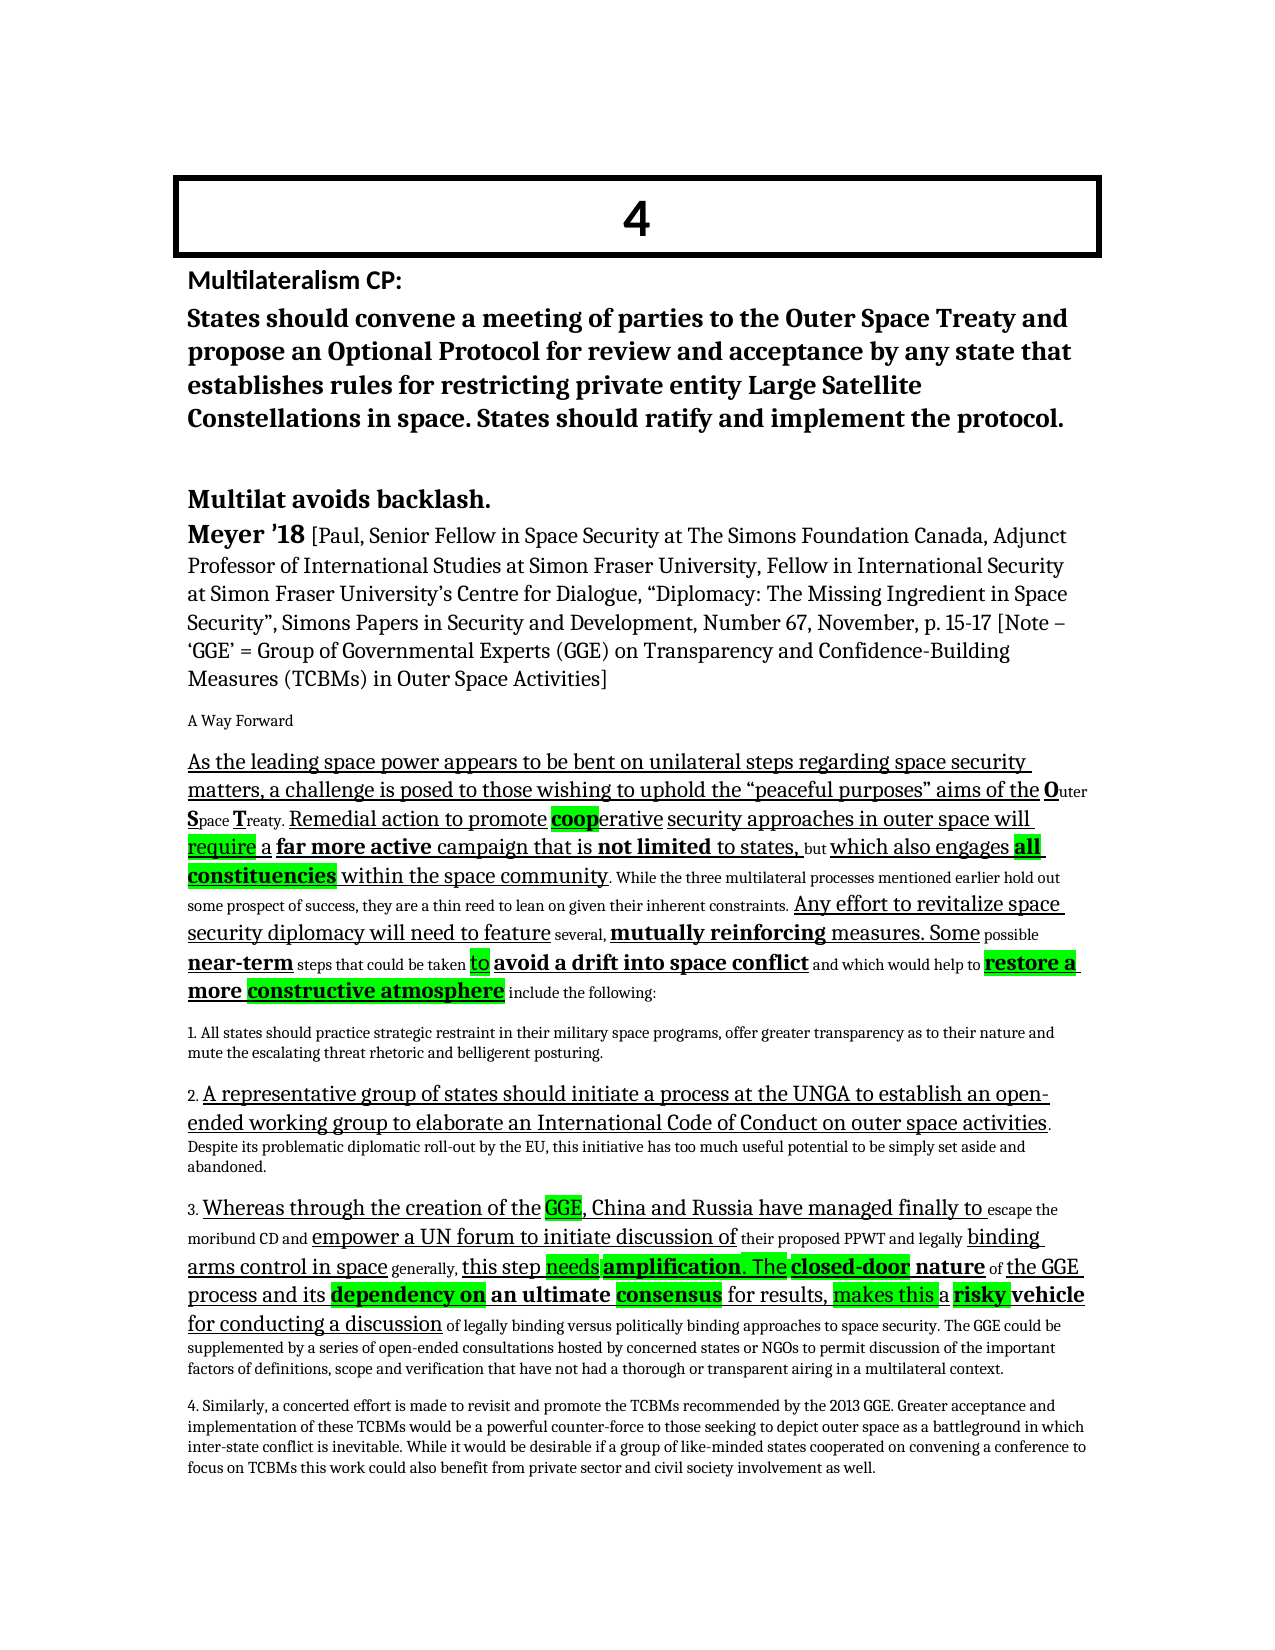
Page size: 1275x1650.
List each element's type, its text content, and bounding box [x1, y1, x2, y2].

text As the leading space power appears to be bent on unilateral steps regarding space security matters, a challenge is posed to those wishing to uphold the “peaceful purposes” aims of the Outer Space Treaty. Remedial action to promote cooperative security approaches in outer space will require a far more active campaign that is not limited to states, but which also engages all constituencies within the space community. While the three multilateral processes mentioned earlier hold out some prospect of success, they are a thin reed to lean on given their inherent constraints. Any effort to revitalize space security diplomacy will need to feature several, mutually reinforcing measures. Some possible near-term steps that could be taken to avoid a drift into space conflict and which would help to restore a more constructive atmosphere include the following: [187, 749, 1087, 1004]
subtitle Multilat avoids backlash. [187, 484, 1087, 515]
text 1. All states should practice strategic restraint in their military space programs, offer greater transparency as to their nature and mute the escalating threat rhetoric and belligerent posturing. [187, 1023, 1087, 1063]
text 4. Similarly, a concerted effort is made to revisit and promote the TCBMs recommended by the 2013 GGE. Greater acceptance and implementation of these TCBMs would be a powerful counter-force to those seeking to depict outer space as a battleground in which inter-state conflict is inevitable. While it would be desirable if a group of like-minded states cooperated on convening a conference to focus on TCBMs this work could also benefit from private sector and civil society involvement as well. [187, 1396, 1087, 1477]
text 2. A representative group of states should initiate a process at the UNGA to establish an open-ended working group to elaborate an International Code of Conduct on outer space activities. Despite its problematic diplomatic roll-out by the EU, this initiative has too much useful potential to be simply set aside and abandoned. [187, 1081, 1087, 1177]
text 3. Whereas through the creation of the GGE, China and Russia have managed finally to escape the moribund CD and empower a UN forum to initiate discussion of their proposed PPWT and legally binding arms control in space generally, this step needs amplification. The closed-door nature of the GGE process and its dependency on an ultimate consensus for results, makes this a risky vehicle for conducting a discussion of legally binding versus politically binding approaches to space security. The GGE could be supplemented by a series of open-ended consultations hosted by concerned states or NGOs to permit discussion of the important factors of definitions, scope and verification that have not had a thorough or transparent airing in a multilateral context. [187, 1195, 1087, 1378]
text A Way Forward [187, 711, 1087, 731]
text Meyer ’18 [Paul, Senior Fellow in Space Security at The Simons Foundation Canada, Adjunct Professor of International Studies at Simon Fraser University, Fellow in International Security at Simon Fraser University’s Centre for Dialogue, “Diplomacy: The Missing Ingredient in Space Security”, Simons Papers in Security and Development, Number 67, November, p. 15-17 [Note – ‘GGE’ = Group of Governmental Experts (GGE) on Transparency and Confidence-Building Measures (TCBMs) in Outer Space Activities] [187, 517, 1087, 693]
subtitle 4 [179, 181, 1096, 252]
text Multilateralism CP: [187, 263, 1087, 296]
subtitle States should convene a meeting of parties to the Outer Space Treaty and propose an Optional Protocol for review and acceptance by any state that establishes rules for restricting private entity Large Satellite Constellations in space. States should ratify and implement the protocol. [187, 303, 1087, 434]
